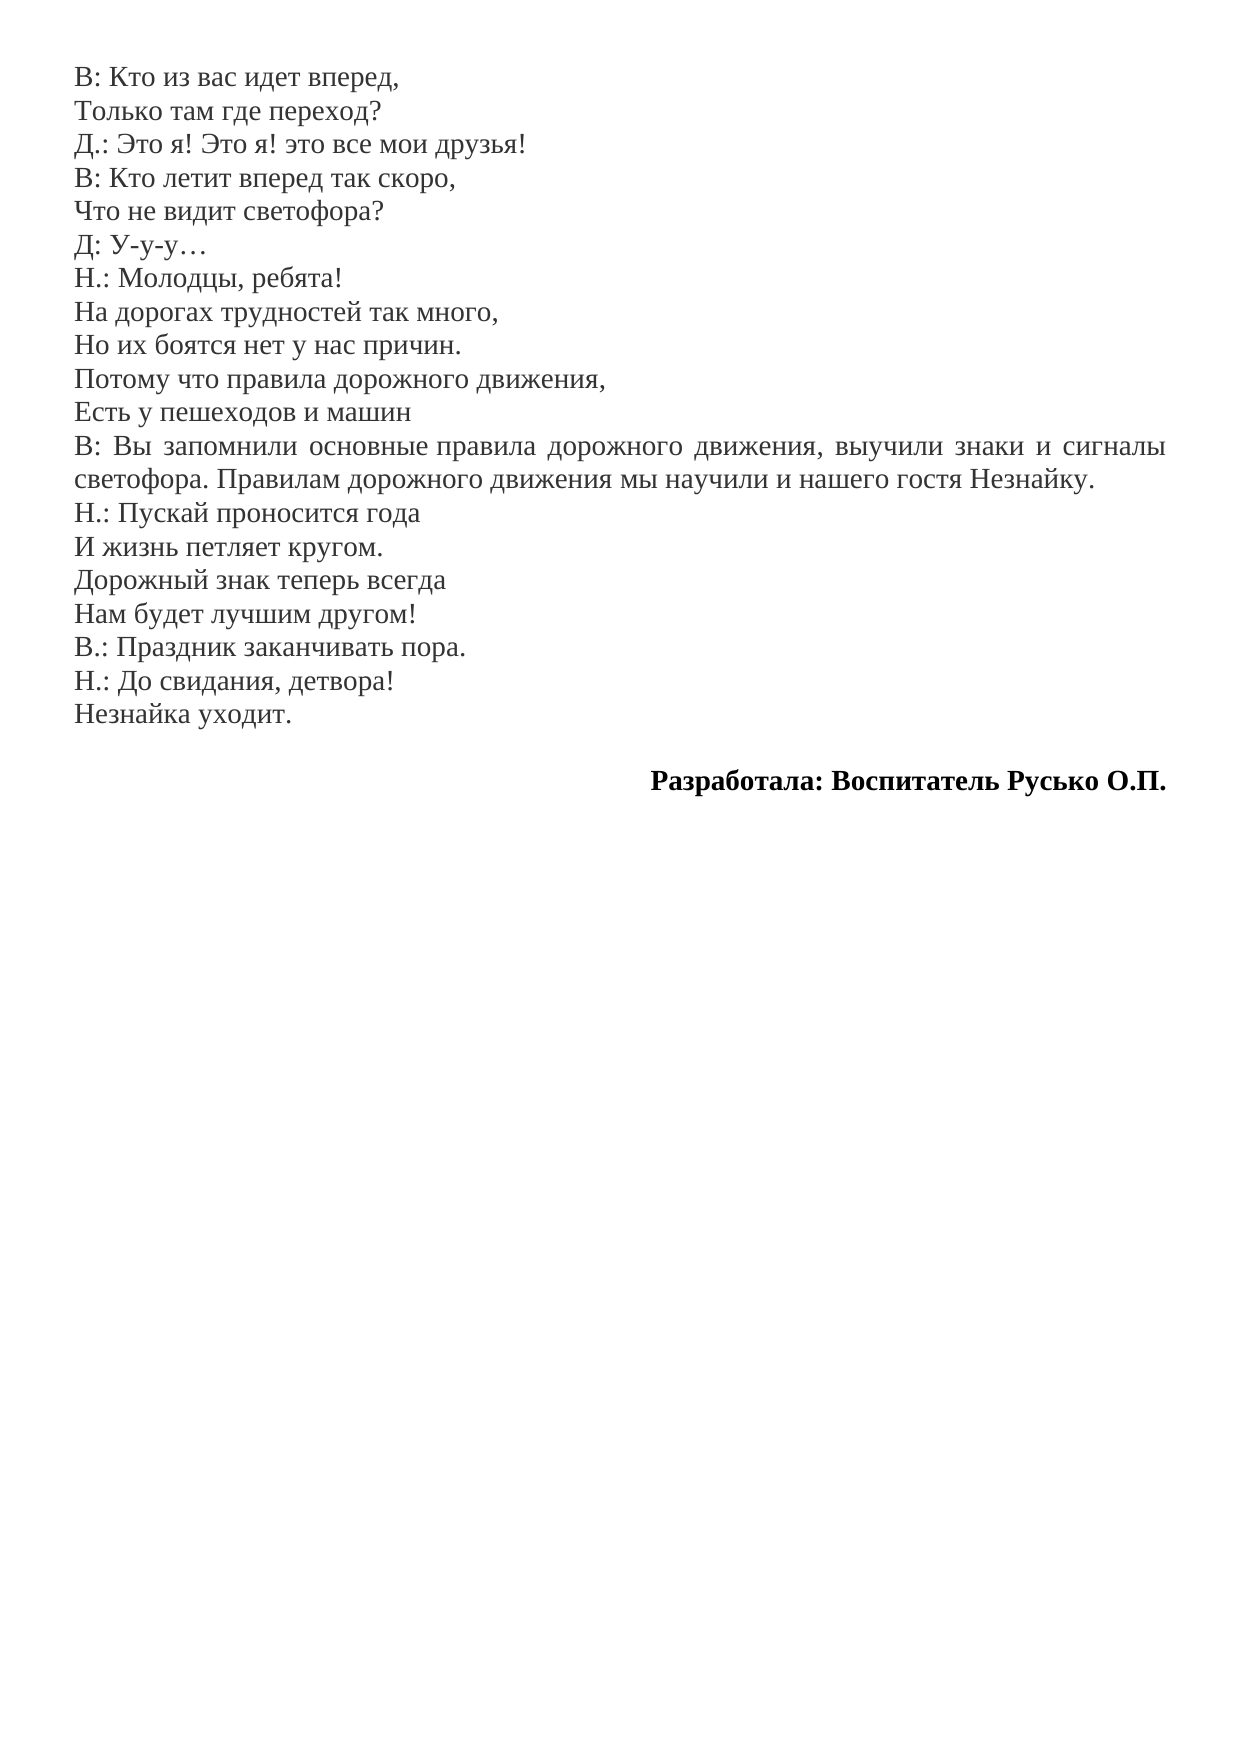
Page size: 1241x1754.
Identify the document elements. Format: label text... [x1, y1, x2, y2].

text Нам будет лучшим другом! [74, 596, 1167, 629]
text И жизнь петляет кругом. [74, 529, 1167, 562]
text Д: У-у-у… [74, 227, 1167, 260]
text Только там где переход? [74, 93, 1167, 126]
text Н.: Молодцы, ребята! [74, 260, 1167, 294]
text Дорожный знак теперь всегда [74, 562, 1167, 596]
text В: Кто из вас идет вперед, [74, 59, 1167, 93]
text Д.: Это я! Это я! это все мои друзья! [74, 126, 1167, 160]
text Но их боятся нет у нас причин. [74, 327, 1167, 361]
text Н.: Пускай проносится года [74, 495, 1167, 529]
text В: Кто летит вперед так скоро, [74, 160, 1167, 193]
text Потому что правила дорожного движения, [74, 361, 1167, 394]
text В.: Праздник заканчивать пора. [74, 629, 1167, 663]
text Разработала: Воспитатель Русько О.П. [74, 763, 1167, 797]
text Н.: До свидания, детвора! [74, 663, 1167, 696]
text Что не видит светофора? [74, 193, 1167, 227]
text Незнайка уходит. [74, 696, 1167, 730]
text В: Вы запомнили основные правила дорожного движения, выучили знаки и сигналы светофора. Правилам дорожного движения мы научили и нашего гостя Незнайку. [74, 428, 1167, 495]
text На дорогах трудностей так много, [74, 294, 1167, 327]
text Есть у пешеходов и машин [74, 394, 1167, 428]
